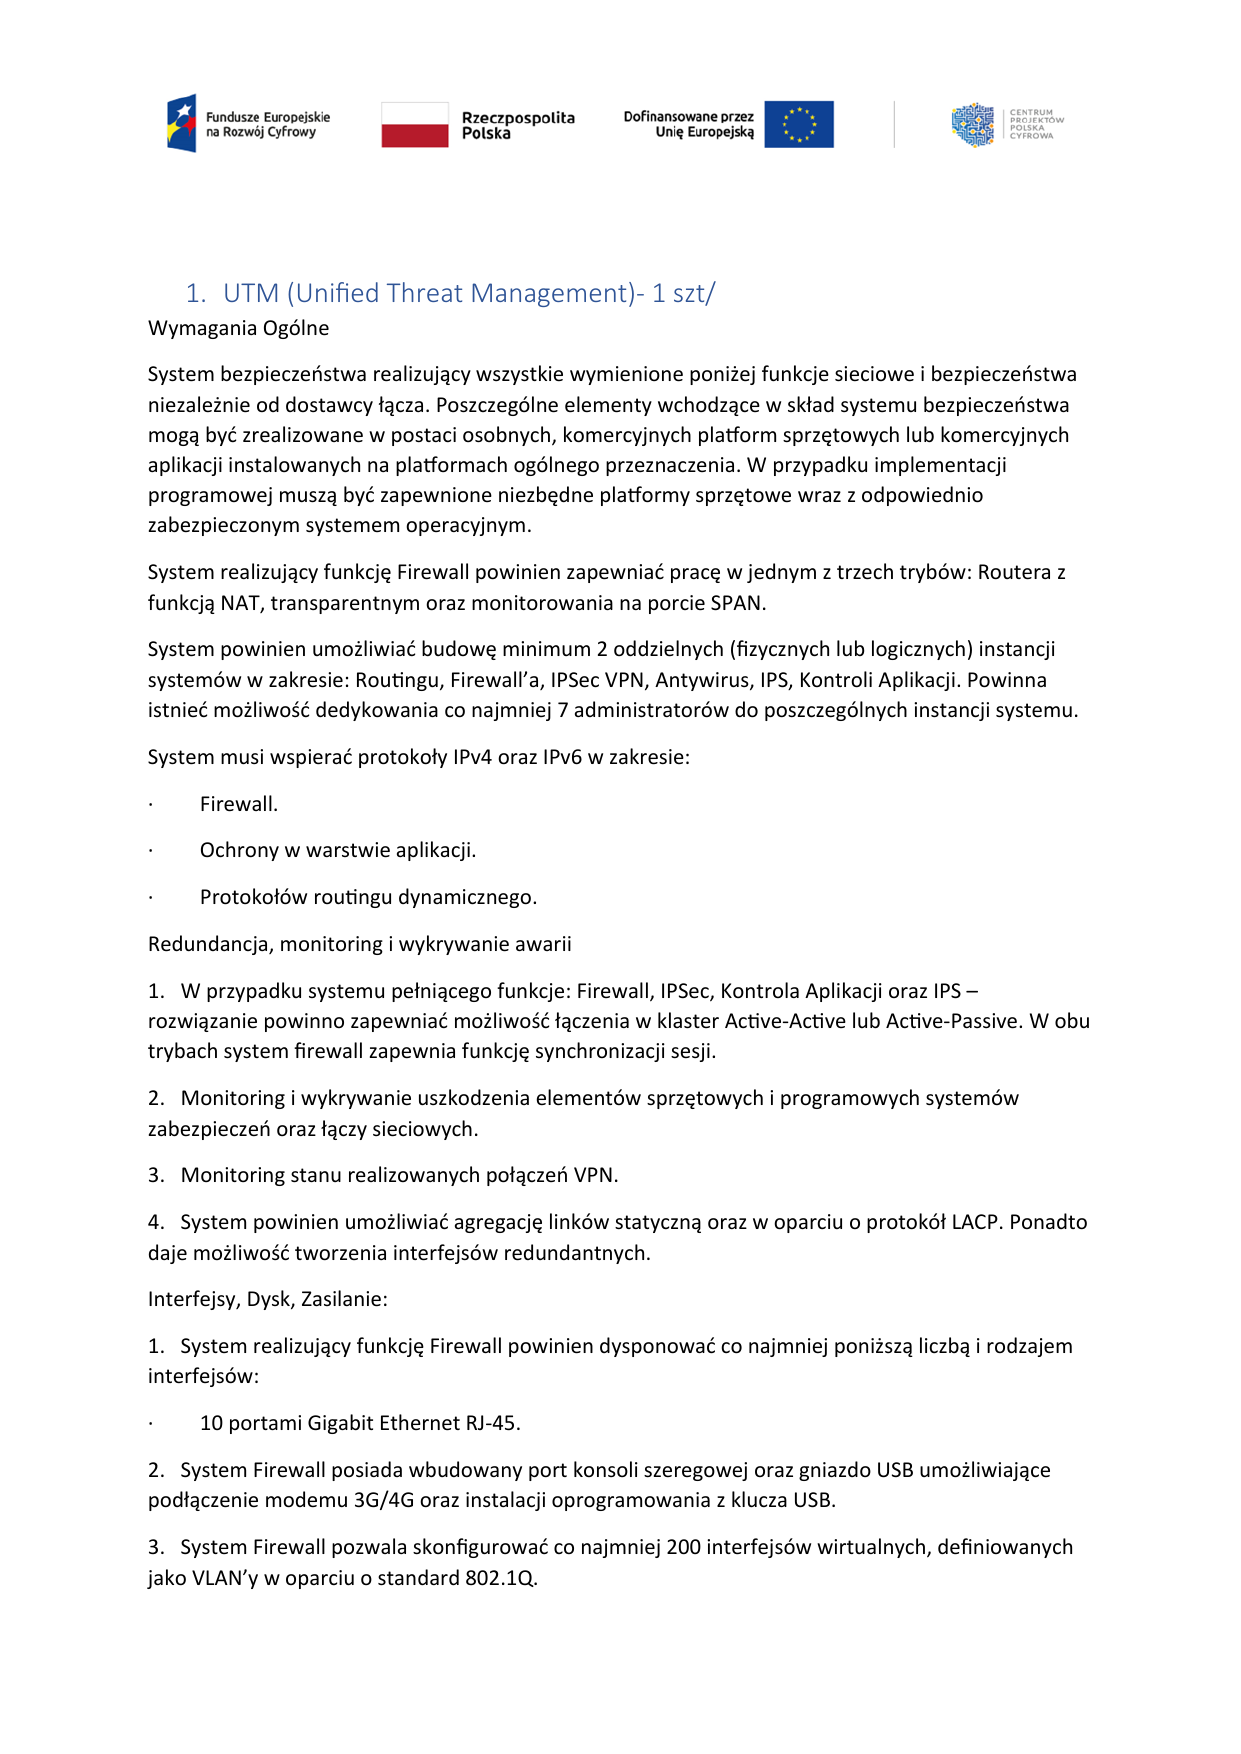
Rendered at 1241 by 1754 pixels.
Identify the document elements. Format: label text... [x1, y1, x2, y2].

text System bezpieczeństwa realizujący wszystkie wymienione poniżej funkcje sieciowe i bezpieczeństwa niezależnie od dostawcy łącza. Poszczególne elementy wchodzące w skład systemu bezpieczeństwa mogą być zrealizowane w postaci osobnych, komercyjnych platform sprzętowych lub komercyjnych aplikacji instalowanych na platformach ogólnego przeznaczenia. W przypadku implementacji programowej muszą być zapewnione niezbędne platformy sprzętowe wraz z odpowiednio zabezpieczonym systemem operacyjnym. [148, 359, 1093, 538]
text 2. Monitoring i wykrywanie uszkodzenia elementów sprzętowych i programowych systemów zabezpieczeń oraz łączy sieciowych. [148, 1083, 1093, 1142]
text 2. System Firewall posiada wbudowany port konsoli szeregowej oraz gniazdo USB umożliwiające podłączenie modemu 3G/4G oraz instalacji oprogramowania z klucza USB. [148, 1455, 1093, 1513]
text 4. System powinien umożliwiać agregację linków statyczną oraz w oparciu o protokół LACP. Ponadto daje możliwość tworzenia interfejsów redundantnych. [148, 1207, 1093, 1266]
text System musi wspierać protokoły IPv4 oraz IPv6 w zakresie: [148, 742, 1093, 770]
text 3. System Firewall pozwala skonfigurować co najmniej 200 interfejsów wirtualnych, definiowanych jako VLAN’y w oparciu o standard 802.1Q. [148, 1532, 1093, 1591]
text System realizujący funkcję Firewall powinien zapewniać pracę w jednym z trzech trybów: Routera z funkcją NAT, transparentnym oraz monitorowania na porcie SPAN. [148, 557, 1093, 616]
text 1. System realizujący funkcję Firewall powinien dysponować co najmniej poniższą liczbą i rodzajem interfejsów: [148, 1331, 1093, 1389]
text 3. Monitoring stanu realizowanych połączeń VPN. [148, 1161, 1093, 1188]
picture [147, 73, 1093, 172]
subtitle UTM (Unified Threat Management)- 1 szt/ [185, 274, 1093, 310]
text Wymagania Ogólne [148, 313, 1093, 341]
text Redundancja, monitoring i wykrywanie awarii [148, 929, 1093, 957]
text · 10 portami Gigabit Ethernet RJ-45. [148, 1408, 1093, 1436]
text · Firewall. [148, 789, 1093, 817]
text 1. W przypadku systemu pełniącego funkcje: Firewall, IPSec, Kontrola Aplikacji oraz IPS – rozwiązanie powinno zapewniać możliwość łączenia w klaster Active-Active lub Active-Passive. W obu trybach system firewall zapewnia funkcję synchronizacji sesji. [148, 976, 1093, 1064]
text Interfejsy, Dysk, Zasilanie: [148, 1284, 1093, 1312]
text System powinien umożliwiać budowę minimum 2 oddzielnych (fizycznych lub logicznych) instancji systemów w zakresie: Routingu, Firewall’a, IPSec VPN, Antywirus, IPS, Kontroli Aplikacji. Powinna istnieć możliwość dedykowania co najmniej 7 administratorów do poszczególnych instancji systemu. [148, 634, 1093, 723]
text · Protokołów routingu dynamicznego. [148, 882, 1093, 910]
text · Ochrony w warstwie aplikacji. [148, 836, 1093, 863]
